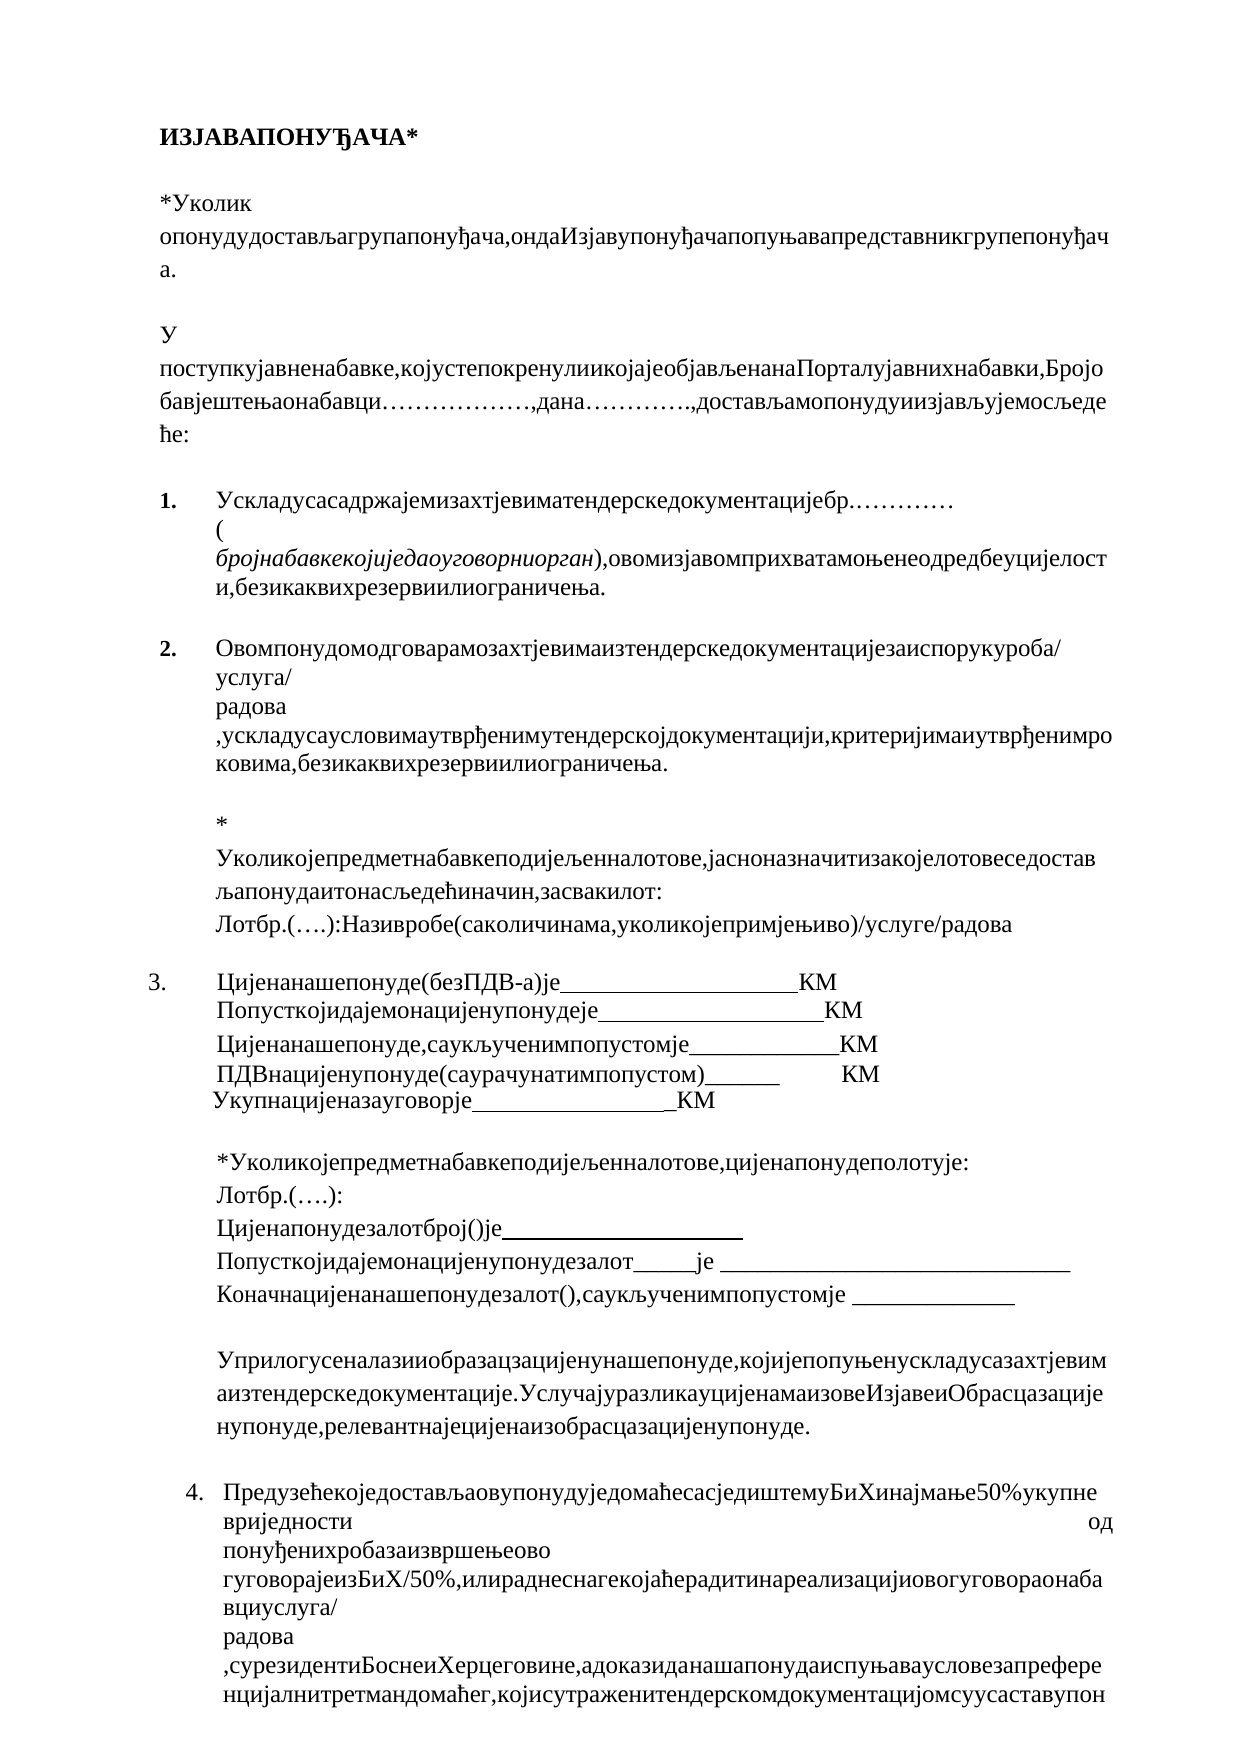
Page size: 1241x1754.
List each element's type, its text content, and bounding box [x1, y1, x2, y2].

text Цијенапонудезалотброј()је [216, 1213, 1113, 1242]
text ИЗЈАВАПОНУЂАЧА* [159, 122, 1113, 151]
text Упоступкујавненабавке,којустепокренулиикојајеобјављенанаПорталујавнихнабавки,Бројобавјештењаонабавци………………,дана………….,достављамопонудуиизјављујемосљедеће: [159, 320, 1113, 448]
text Уприлогусеналазииобразацзацијенунашепонуде,којијепопуњенускладусазахтјевимаизтендерскедокументације.УслучајуразликауцијенамаизовеИзјавеиОбрасцазацијенупонуде,релевантнајецијенаизобрасцазацијенупонуде. [216, 1345, 1113, 1440]
text Укупнацијеназауговорје _КМ [212, 1088, 1113, 1114]
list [185, 1477, 1113, 1707]
text 3. Цијенанашепонуде(безПДВ-а)је КМ [148, 967, 1113, 996]
text Лотбр.(….): [216, 1180, 1113, 1209]
text Цијенанашепонуде,саукљученимпопустомје____________КМ [216, 1029, 1113, 1057]
text ПДВнацијенупонуде(саурачунатимпопустом)______ КМ [216, 1062, 1113, 1088]
text *Уколикојепредметнабавкеподијељенналотове,јасноназначитизакојелотовеседостављапонудаитонасљедећиначин,засвакилот: [215, 810, 1113, 905]
text Коначнацијенанашепонудезалот(),саукљученимпопустомје _____________ [216, 1279, 1113, 1308]
text *Уколикопонудудостављагрупапонуђача,ондаИзјавупонуђачапопуњавапредставникгрупепонуђача. [159, 188, 1113, 283]
list Ускладусасадржајемизахтјевиматендерскедокументацијебр.…………(бројнабавкекојиједаоуговорниорган),овомизјавомприхватамоњенеодредбеуцијелости,безикаквихрезервиилиограничења. [159, 486, 1113, 601]
list Овомпонудомодговарамозахтјевимаизтендерскедокументацијезаиспорукуроба/услуга/радова,ускладусаусловимаутврђенимутендерскојдокументацији,критеријимаиутврђенимроковима,безикаквихрезервиилиограничења. [159, 633, 1113, 777]
text Попусткојидајемонацијенупонудезалот_____је ____________________________ [216, 1246, 1113, 1275]
text Лотбр.(….):Називробе(саколичинама,уколикојепримјењиво)/услуге/радова [215, 909, 1113, 938]
text Попусткојидајемонацијенупонудеје КМ [216, 996, 1113, 1024]
text *Уколикојепредметнабавкеподијељенналотове,цијенапонудеполотује: [216, 1147, 1113, 1176]
